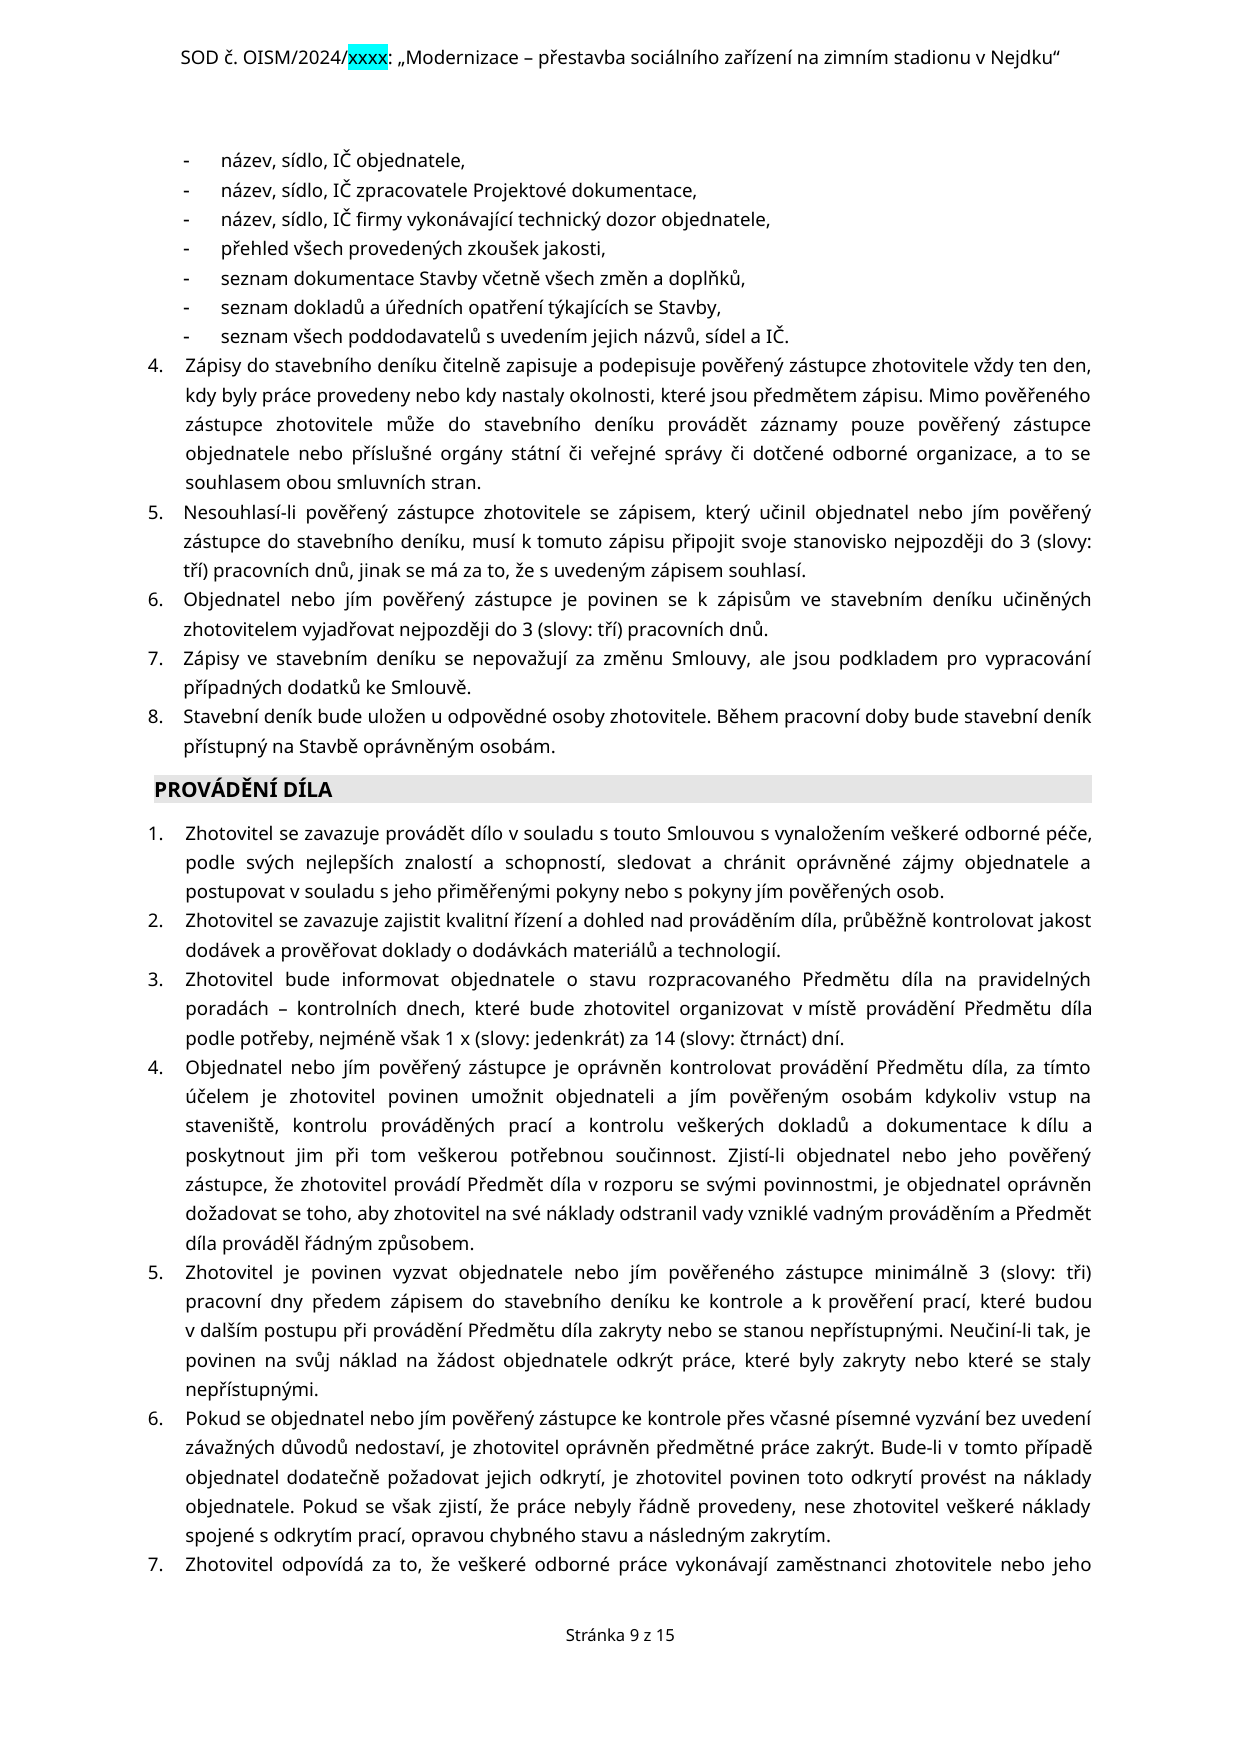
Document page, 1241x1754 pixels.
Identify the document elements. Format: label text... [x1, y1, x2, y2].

list Zápisy ve stavebním deníku se nepovažují za změnu Smlouvy, ale jsou podkladem pro vypracování případných dodatků ke Smlouvě. [148, 645, 1092, 700]
list seznam všech poddodavatelů s uvedením jejich názvů, sídel a IČ. [183, 323, 1092, 349]
list Zhotovitel bude informovat objednatele o stavu rozpracovaného Předmětu díla na pravidelných poradách – kontrolních dnech, které bude zhotovitel organizovat v místě provádění Předmětu díla podle potřeby, nejméně však 1 x (slovy: jedenkrát) za 14 (slovy: čtrnáct) dní. [148, 966, 1092, 1050]
text PROVÁDĚNÍ DÍLA [154, 775, 1092, 803]
list Pokud se objednatel nebo jím pověřený zástupce ke kontrole přes včasné písemné vyzvání bez uvedení závažných důvodů nedostaví, je zhotovitel oprávněn předmětné práce zakrýt. Bude-li v tomto případě objednatel dodatečně požadovat jejich odkrytí, je zhotovitel povinen toto odkrytí provést na náklady objednatele. Pokud se však zjistí, že práce nebyly řádně provedeny, nese zhotovitel veškeré náklady spojené s odkrytím prací, opravou chybného stavu a následným zakrytím. [148, 1405, 1092, 1548]
list Zápisy do stavebního deníku čitelně zapisuje a podepisuje pověřený zástupce zhotovitele vždy ten den, kdy byly práce provedeny nebo kdy nastaly okolnosti, které jsou předmětem zápisu. Mimo pověřeného zástupce zhotovitele může do stavebního deníku provádět záznamy pouze pověřený zástupce objednatele nebo příslušné orgány státní či veřejné správy či dotčené odborné organizace, a to se souhlasem obou smluvních stran. [148, 353, 1092, 495]
list Zhotovitel se zavazuje provádět dílo v souladu s touto Smlouvou s vynaložením veškeré odborné péče, podle svých nejlepších znalostí a schopností, sledovat a chránit oprávněné zájmy objednatele a postupovat v souladu s jeho přiměřenými pokyny nebo s pokyny jím pověřených osob. [148, 820, 1092, 904]
list název, sídlo, IČ objednatele, [183, 148, 1092, 173]
list Nesouhlasí-li pověřený zástupce zhotovitele se zápisem, který učinil objednatel nebo jím pověřený zástupce do stavebního deníku, musí k tomuto zápisu připojit svoje stanovisko nejpozději do 3 (slovy: tří) pracovních dnů, jinak se má za to, že s uvedeným zápisem souhlasí. [148, 499, 1092, 583]
list Zhotovitel je povinen vyzvat objednatele nebo jím pověřeného zástupce minimálně 3 (slovy: tři) pracovní dny předem zápisem do stavebního deníku ke kontrole a k prověření prací, které budou v dalším postupu při provádění Předmětu díla zakryty nebo se stanou nepřístupnými. Neučiní-li tak, je povinen na svůj náklad na žádost objednatele odkrýt práce, které byly zakryty nebo které se staly nepřístupnými. [148, 1259, 1092, 1402]
list název, sídlo, IČ firmy vykonávající technický dozor objednatele, [183, 206, 1092, 232]
list Objednatel nebo jím pověřený zástupce je povinen se k zápisům ve stavebním deníku učiněných zhotovitelem vyjadřovat nejpozději do 3 (slovy: tří) pracovních dnů. [148, 587, 1092, 642]
list Zhotovitel se zavazuje zajistit kvalitní řízení a dohled nad prováděním díla, průběžně kontrolovat jakost dodávek a prověřovat doklady o dodávkách materiálů a technologií. [148, 908, 1092, 963]
list název, sídlo, IČ zpracovatele Projektové dokumentace, [183, 177, 1092, 202]
list Stavební deník bude uložen u odpovědné osoby zhotovitele. Během pracovní doby bude stavební deník přístupný na Stavbě oprávněným osobám. [148, 704, 1092, 759]
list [148, 1552, 1092, 1577]
list seznam dokumentace Stavby včetně všech změn a doplňků, [183, 265, 1092, 290]
list přehled všech provedených zkoušek jakosti, [183, 236, 1092, 261]
list seznam dokladů a úředních opatření týkajících se Stavby, [183, 294, 1092, 319]
list Objednatel nebo jím pověřený zástupce je oprávněn kontrolovat provádění Předmětu díla, za tímto účelem je zhotovitel povinen umožnit objednateli a jím pověřeným osobám kdykoliv vstup na staveniště, kontrolu prováděných prací a kontrolu veškerých dokladů a dokumentace k dílu a poskytnout jim při tom veškerou potřebnou součinnost. Zjistí-li objednatel nebo jeho pověřený zástupce, že zhotovitel provádí Předmět díla v rozporu se svými povinnostmi, je objednatel oprávněn dožadovat se toho, aby zhotovitel na své náklady odstranil vady vzniklé vadným prováděním a Předmět díla prováděl řádným způsobem. [148, 1054, 1092, 1255]
